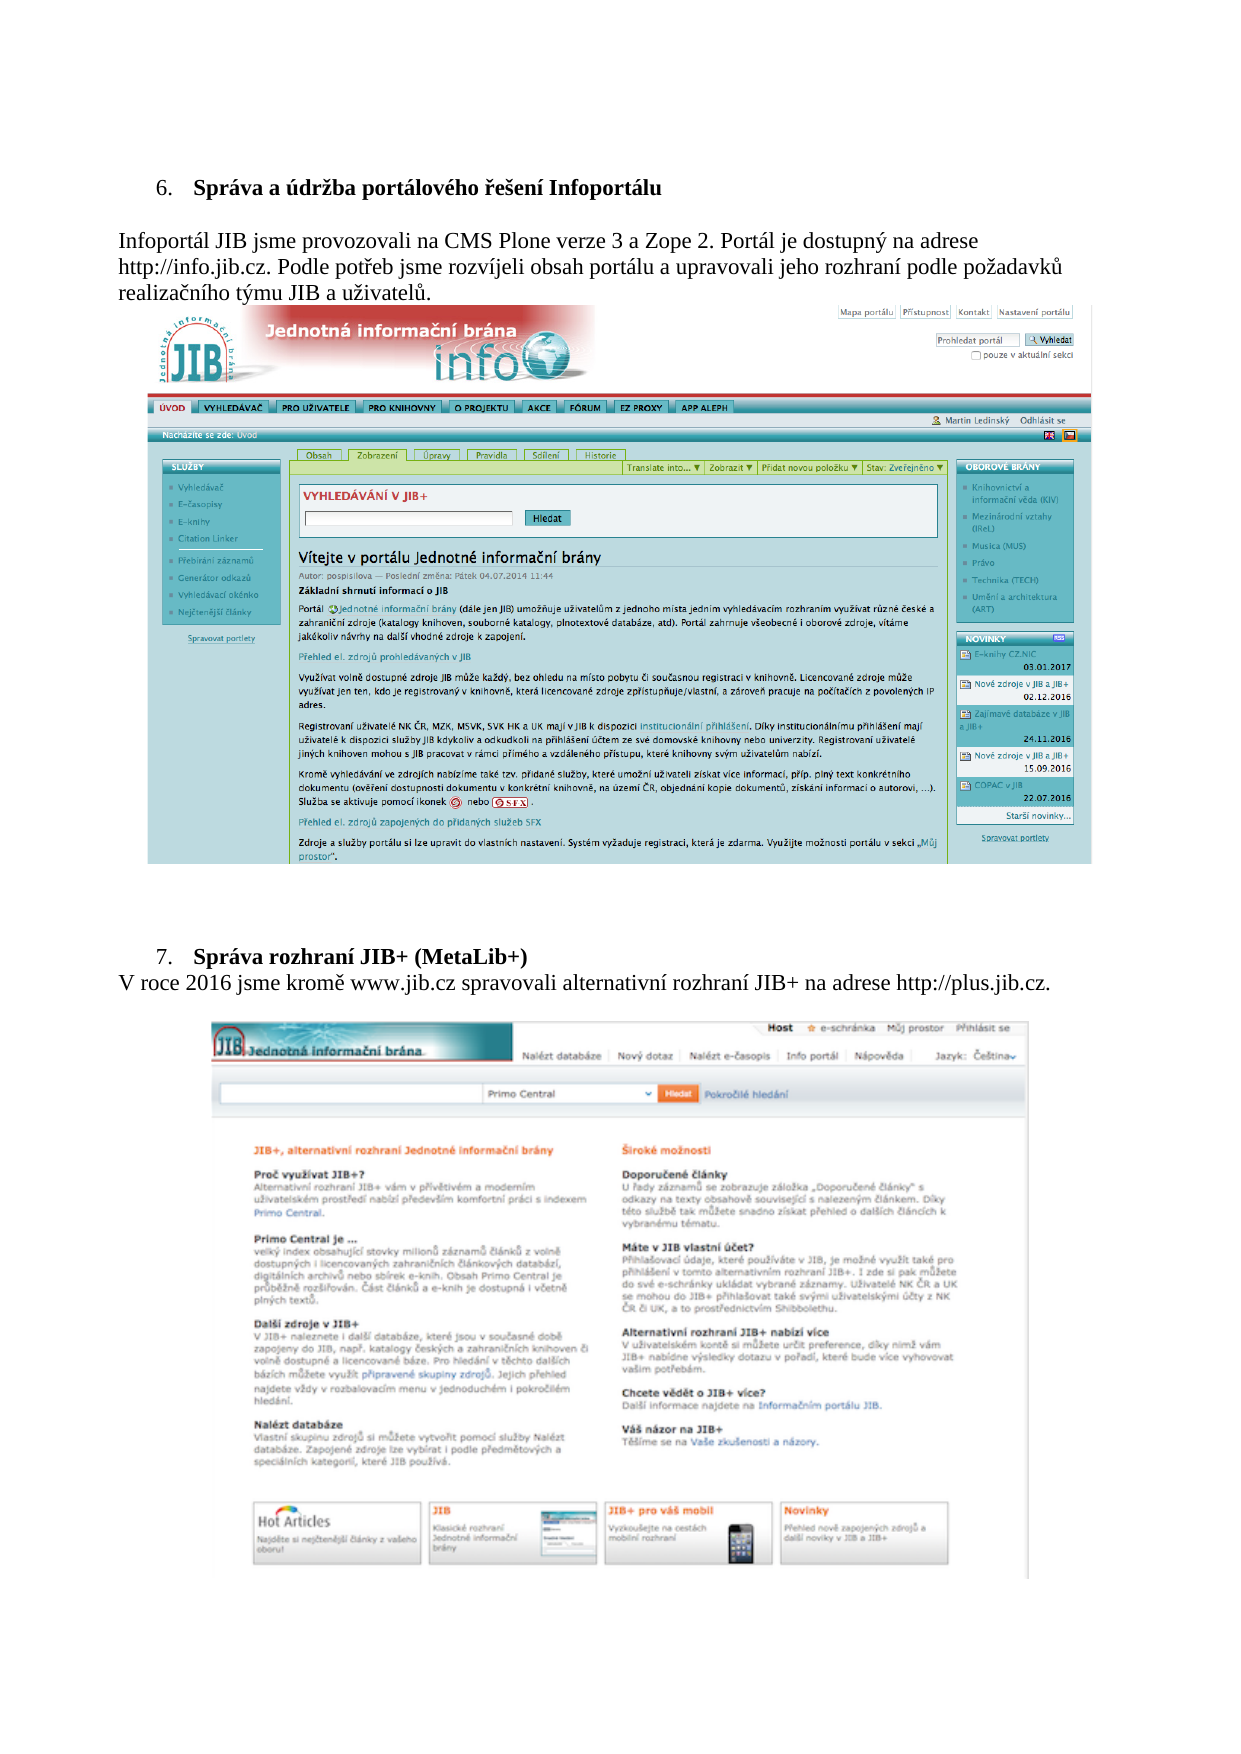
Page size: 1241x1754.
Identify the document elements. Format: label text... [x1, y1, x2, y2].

list Správa rozhraní JIB+ (MetaLib+) [156, 943, 1122, 969]
text Infoportál JIB jsme provozovali na CMS Plone verze 3 a Zope 2. Portál je dostupný na adrese http://info.jib.cz. Podle potřeb jsme rozvíjeli obsah portálu a upravovali jeho rozhraní podle požadavků realizačního týmu JIB a uživatelů. [118, 227, 1122, 306]
picture [147, 305, 1093, 864]
text V roce 2016 jsme kromě www.jib.cz spravovali alternativní rozhraní JIB+ na adrese http://plus.jib.cz. [118, 969, 1122, 995]
picture [211, 1021, 1029, 1579]
list Správa a údržba portálového řešení Infoportálu [156, 174, 1122, 200]
